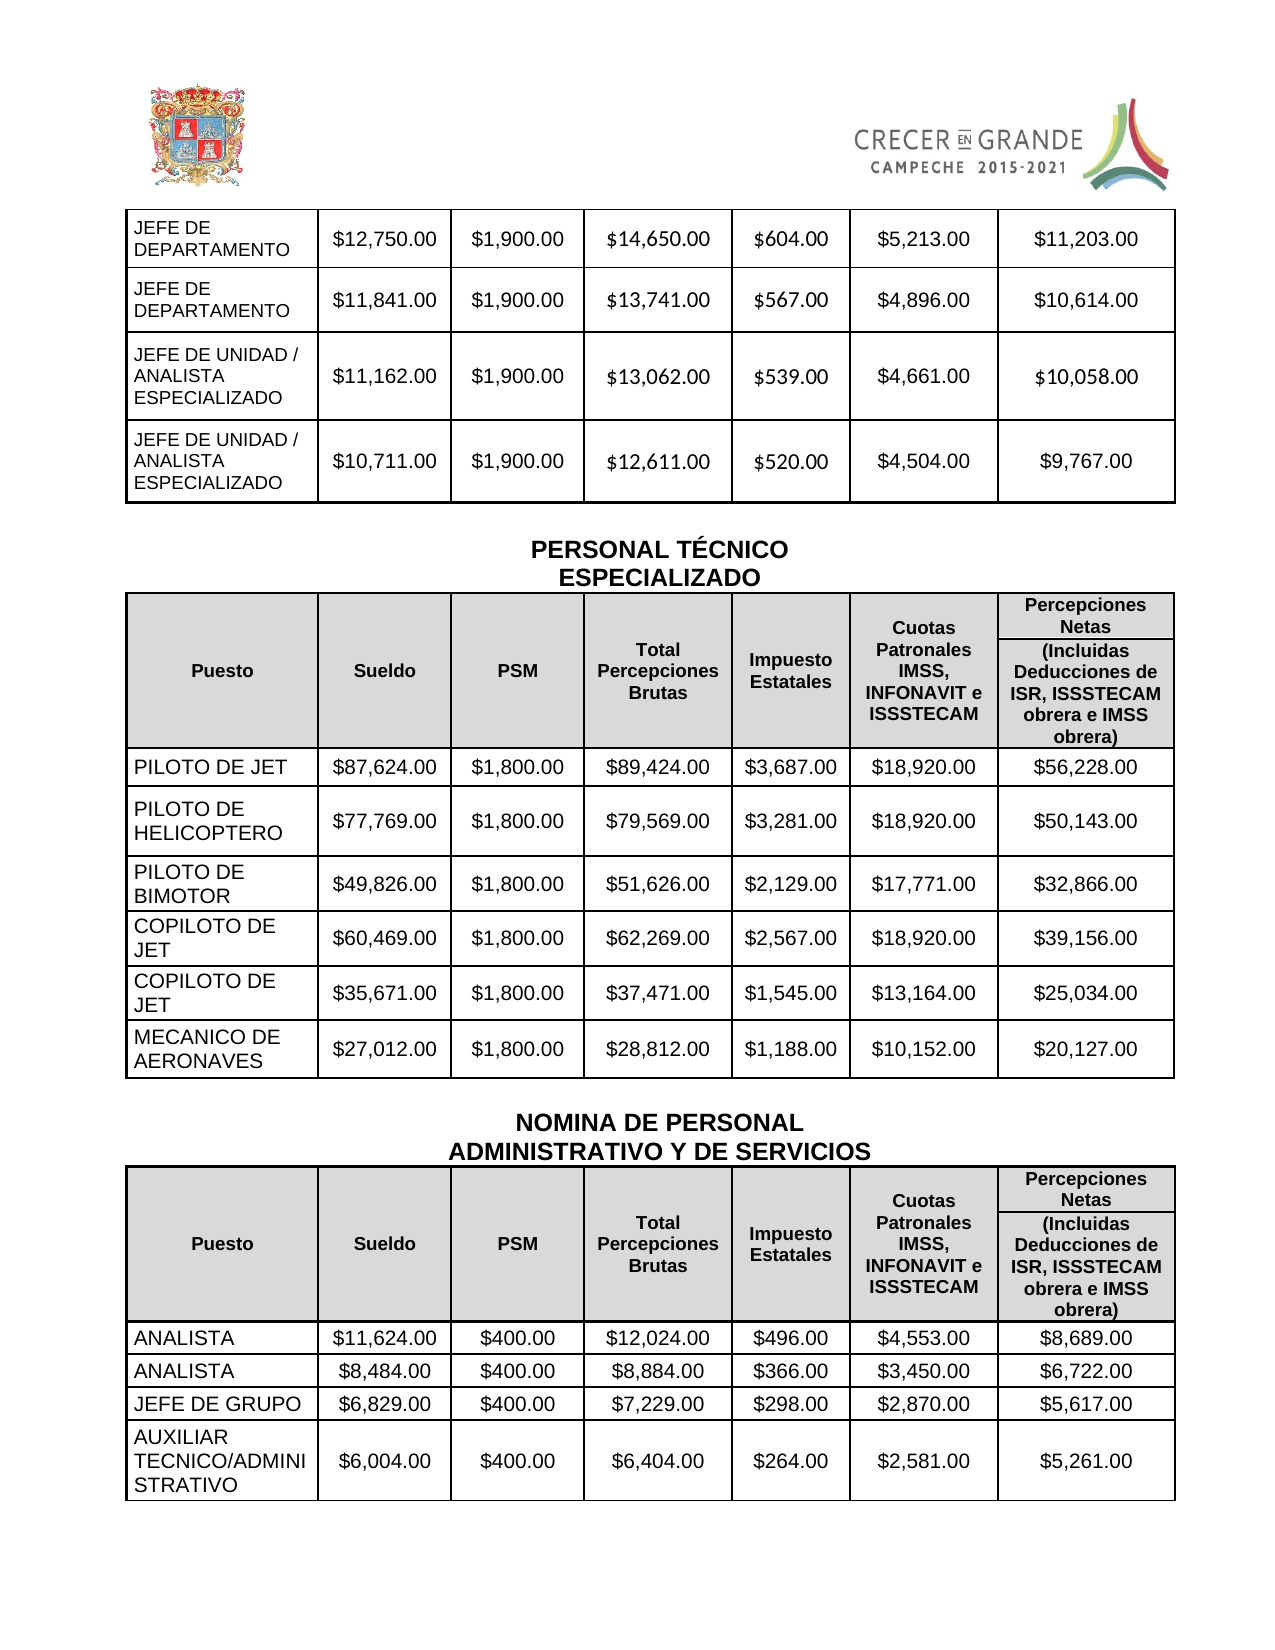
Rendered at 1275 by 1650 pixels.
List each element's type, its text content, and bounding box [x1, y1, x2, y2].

text NOMINA DE PERSONAL [192, 1108, 1127, 1137]
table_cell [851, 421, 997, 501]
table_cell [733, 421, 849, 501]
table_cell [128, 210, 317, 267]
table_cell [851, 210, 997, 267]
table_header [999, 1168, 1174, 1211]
picture [148, 84, 245, 187]
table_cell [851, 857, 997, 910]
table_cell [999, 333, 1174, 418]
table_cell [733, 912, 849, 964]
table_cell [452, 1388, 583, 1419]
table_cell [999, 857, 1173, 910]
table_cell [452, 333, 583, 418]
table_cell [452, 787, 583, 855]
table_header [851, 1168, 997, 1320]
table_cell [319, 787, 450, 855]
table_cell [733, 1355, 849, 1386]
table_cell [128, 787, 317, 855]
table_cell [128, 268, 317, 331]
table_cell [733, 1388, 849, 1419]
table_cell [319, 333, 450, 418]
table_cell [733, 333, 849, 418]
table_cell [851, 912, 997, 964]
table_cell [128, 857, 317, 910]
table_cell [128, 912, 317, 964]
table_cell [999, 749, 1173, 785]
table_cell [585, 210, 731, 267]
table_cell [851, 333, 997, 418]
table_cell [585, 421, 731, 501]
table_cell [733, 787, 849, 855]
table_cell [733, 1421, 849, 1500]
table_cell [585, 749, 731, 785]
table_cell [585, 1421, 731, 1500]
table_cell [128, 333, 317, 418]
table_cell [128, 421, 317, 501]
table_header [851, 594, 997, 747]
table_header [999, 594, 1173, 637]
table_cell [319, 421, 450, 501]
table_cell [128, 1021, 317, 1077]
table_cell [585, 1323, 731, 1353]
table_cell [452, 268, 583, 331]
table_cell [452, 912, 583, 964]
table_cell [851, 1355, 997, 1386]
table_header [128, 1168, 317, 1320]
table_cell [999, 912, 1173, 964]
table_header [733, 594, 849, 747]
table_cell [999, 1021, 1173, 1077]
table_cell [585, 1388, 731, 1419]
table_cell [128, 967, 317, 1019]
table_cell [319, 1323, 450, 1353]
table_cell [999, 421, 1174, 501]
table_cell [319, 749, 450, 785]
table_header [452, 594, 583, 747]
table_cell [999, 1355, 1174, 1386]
text ADMINISTRATIVO Y DE SERVICIOS [192, 1137, 1127, 1165]
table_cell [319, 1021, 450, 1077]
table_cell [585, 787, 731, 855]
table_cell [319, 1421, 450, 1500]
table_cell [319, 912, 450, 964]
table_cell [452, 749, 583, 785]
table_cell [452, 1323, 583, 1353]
text PERSONAL TÉCNICO [192, 535, 1127, 563]
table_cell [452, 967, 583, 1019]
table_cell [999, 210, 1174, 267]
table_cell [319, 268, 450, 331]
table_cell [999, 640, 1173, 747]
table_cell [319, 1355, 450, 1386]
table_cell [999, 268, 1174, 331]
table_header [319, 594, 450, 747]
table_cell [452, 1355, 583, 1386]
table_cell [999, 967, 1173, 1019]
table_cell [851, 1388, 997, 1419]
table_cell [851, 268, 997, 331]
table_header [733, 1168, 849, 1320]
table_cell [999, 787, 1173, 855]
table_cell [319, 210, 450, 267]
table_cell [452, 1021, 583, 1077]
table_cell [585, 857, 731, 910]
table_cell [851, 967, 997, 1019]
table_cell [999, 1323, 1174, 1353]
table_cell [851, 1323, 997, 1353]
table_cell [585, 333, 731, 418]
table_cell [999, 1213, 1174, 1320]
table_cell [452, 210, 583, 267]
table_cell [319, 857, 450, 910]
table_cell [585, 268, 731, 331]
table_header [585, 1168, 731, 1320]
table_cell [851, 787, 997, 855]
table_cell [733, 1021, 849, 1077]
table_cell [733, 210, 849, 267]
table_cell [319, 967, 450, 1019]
text ESPECIALIZADO [192, 563, 1127, 592]
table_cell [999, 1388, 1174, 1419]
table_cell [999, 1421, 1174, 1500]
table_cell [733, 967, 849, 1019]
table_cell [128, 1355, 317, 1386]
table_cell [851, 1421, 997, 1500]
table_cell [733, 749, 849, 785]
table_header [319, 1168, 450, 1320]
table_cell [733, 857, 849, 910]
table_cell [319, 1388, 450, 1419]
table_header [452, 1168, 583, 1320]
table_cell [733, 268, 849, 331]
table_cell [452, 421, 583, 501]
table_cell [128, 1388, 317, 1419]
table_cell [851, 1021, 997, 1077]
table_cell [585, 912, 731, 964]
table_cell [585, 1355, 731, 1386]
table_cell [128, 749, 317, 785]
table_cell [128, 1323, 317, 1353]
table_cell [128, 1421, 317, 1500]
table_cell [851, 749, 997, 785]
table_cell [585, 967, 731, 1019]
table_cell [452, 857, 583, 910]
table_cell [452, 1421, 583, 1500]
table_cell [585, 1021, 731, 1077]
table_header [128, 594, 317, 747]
picture [849, 92, 1174, 195]
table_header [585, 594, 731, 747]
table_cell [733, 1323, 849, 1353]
